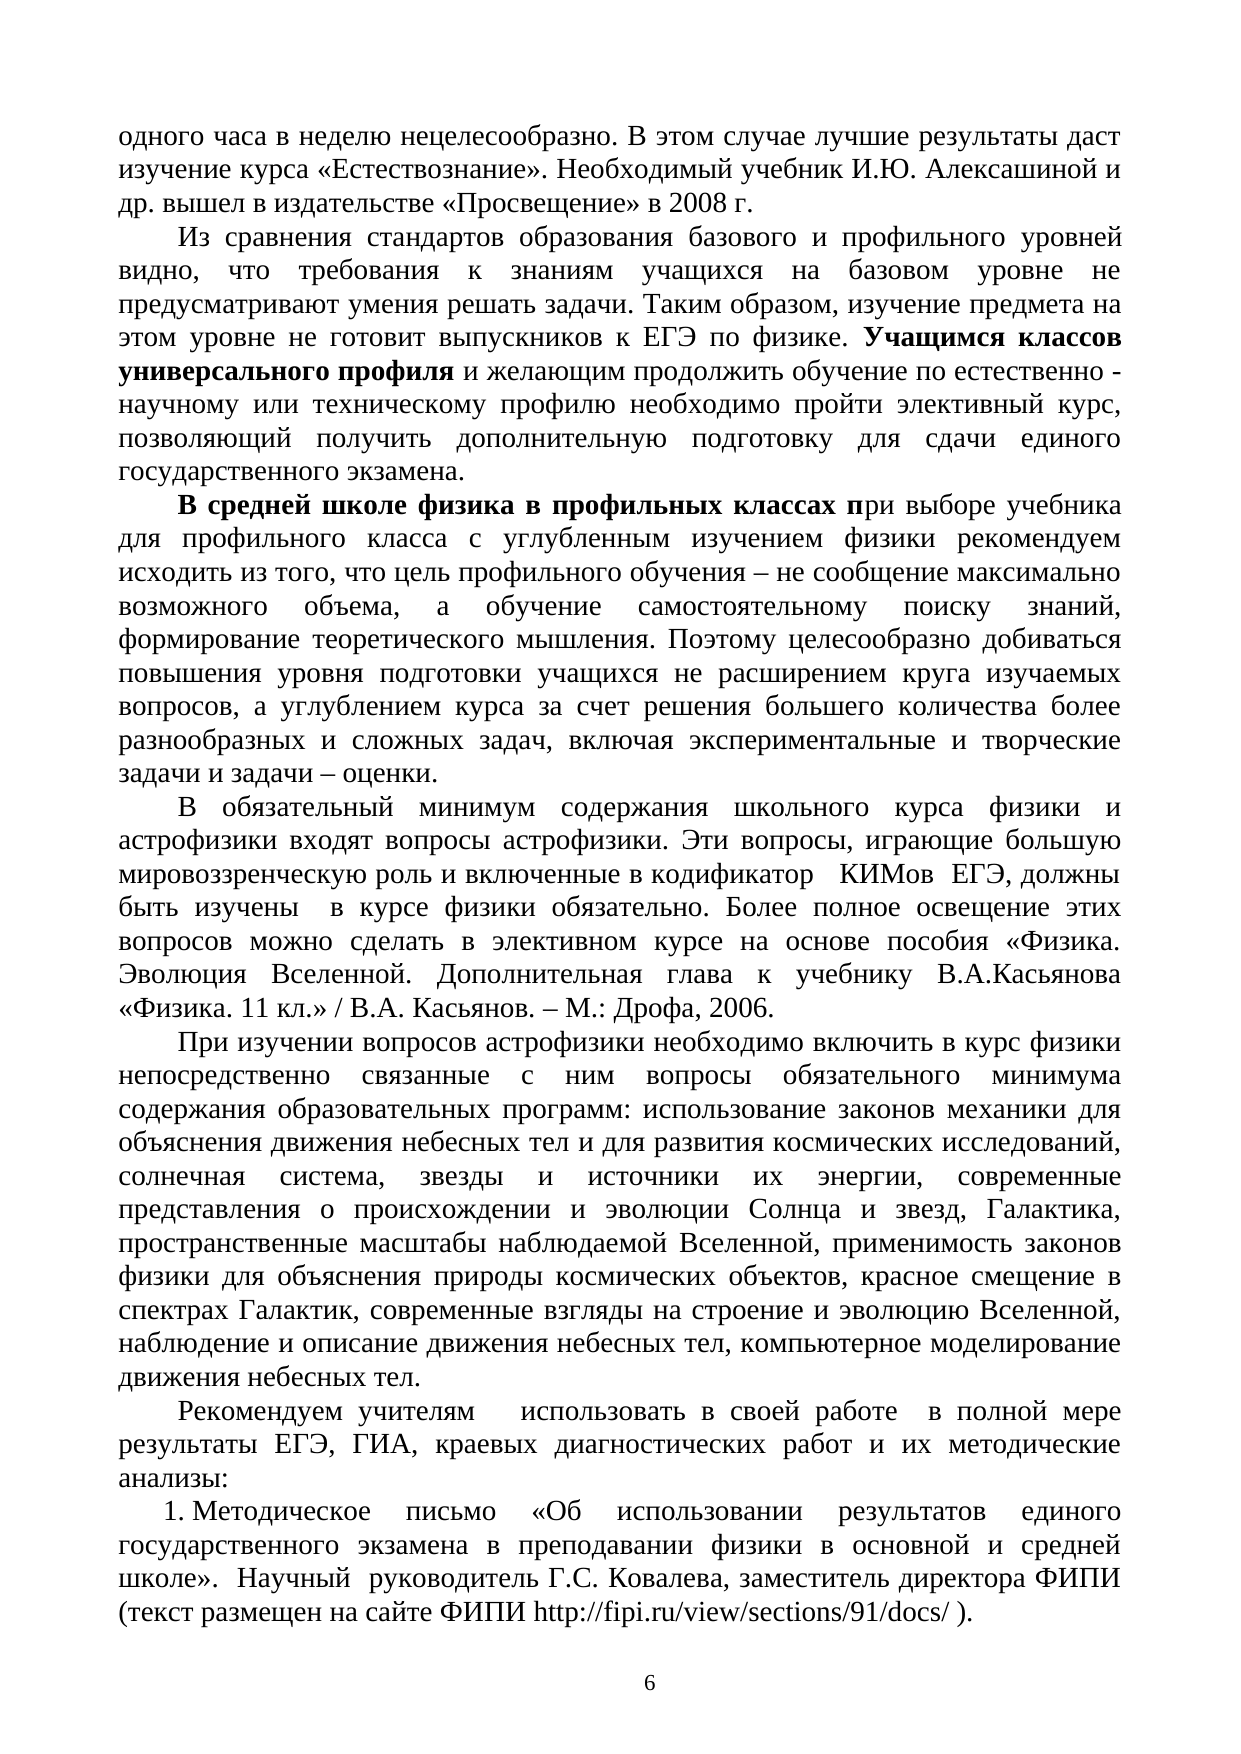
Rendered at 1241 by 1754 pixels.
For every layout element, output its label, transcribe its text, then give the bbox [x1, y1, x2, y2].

list Методическое письмо «Об использовании результатов единого государственного экзамена в преподавании физики в основной и средней школе». Научный руководитель Г.С. Ковалева, заместитель директора ФИПИ (текст размещен на сайте ФИПИ http://fipi.ru/view/sections/91/docs/ ). [118, 1493, 1122, 1627]
text Из сравнения стандартов образования базового и профильного уровней видно, что требования к знаниям учащихся на базовом уровне не предусматривают умения решать задачи. Таким образом, изучение предмета на этом уровне не готовит выпускников к ЕГЭ по физике. Учащимся классов универсального профиля и желающим продолжить обучение по естественно - научному или техническому профилю необходимо пройти элективный курс, позволяющий получить дополнительную подготовку для сдачи единого государственного экзамена. [118, 219, 1122, 487]
text Рекомендуем учителям использовать в своей работе в полной мере результаты ЕГЭ, ГИА, краевых диагностических работ и их методические анализы: [118, 1393, 1122, 1493]
text В обязательный минимум содержания школьного курса физики и астрофизики входят вопросы астрофизики. Эти вопросы, играющие большую мировоззренческую роль и включенные в кодификатор КИМов ЕГЭ, должны быть изучены в курсе физики обязательно. Более полное освещение этих вопросов можно сделать в элективном курсе на основе пособия «Физика. Эволюция Вселенной. Дополнительная глава к учебнику В.А.Касьянова «Физика. 11 кл.» / В.А. Касьянов. – М.: Дрофа, 2006. [118, 789, 1122, 1024]
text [118, 118, 1122, 219]
text При изучении вопросов астрофизики необходимо включить в курс физики непосредственно связанные с ним вопросы обязательного минимума содержания образовательных программ: использование законов механики для объяснения движения небесных тел и для развития космических исследований, солнечная система, звезды и источники их энергии, современные представления о происхождении и эволюции Солнца и звезд, Галактика, пространственные масштабы наблюдаемой Вселенной, применимость законов физики для объяснения природы космических объектов, красное смещение в спектрах Галактик, современные взгляды на строение и эволюцию Вселенной, наблюдение и описание движения небесных тел, компьютерное моделирование движения небесных тел. [118, 1024, 1122, 1393]
text В средней школе физика в профильных классах при выборе учебника для профильного класса с углубленным изучением физики рекомендуем исходить из того, что цель профильного обучения – не сообщение максимально возможного объема, а обучение самостоятельному поиску знаний, формирование теоретического мышления. Поэтому целесообразно добиваться повышения уровня подготовки учащихся не расширением круга изучаемых вопросов, а углублением курса за счет решения большего количества более разнообразных и сложных задач, включая экспериментальные и творческие задачи и задачи – оценки. [118, 487, 1122, 789]
